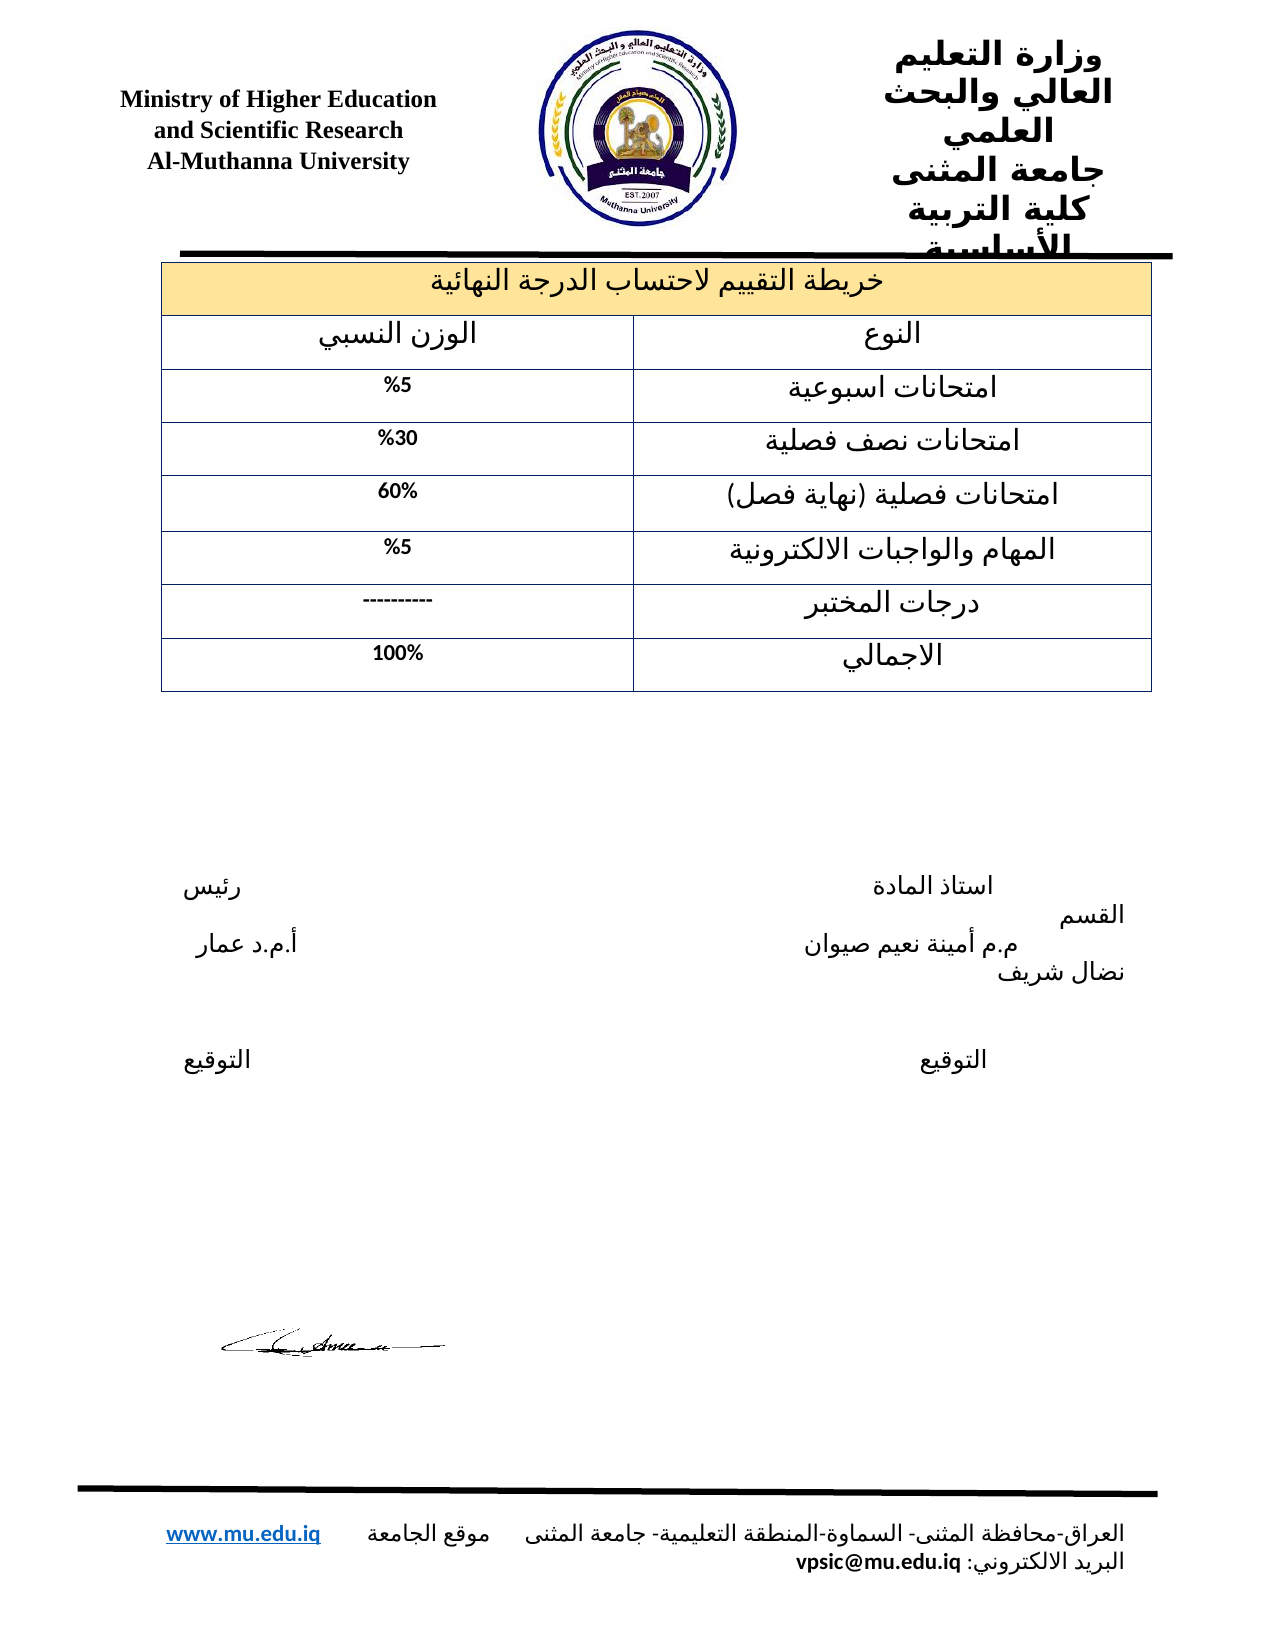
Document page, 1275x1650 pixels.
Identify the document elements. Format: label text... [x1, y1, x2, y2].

table_cell %5 [162, 532, 633, 584]
table_cell %5 [162, 370, 633, 422]
table_cell ---------- [162, 585, 633, 637]
table_cell امتحانات نصف فصلية [634, 423, 1151, 475]
table_cell درجات المختبر [634, 585, 1151, 637]
table_header خريطة التقييم لاحتساب الدرجة النهائية [162, 263, 1151, 315]
table_cell 100% [162, 639, 633, 691]
table_cell امتحانات اسبوعية [634, 370, 1151, 422]
table_cell 60% [162, 476, 633, 531]
text م.م أمينة نعيم صيوان أ.م.د عمار نضال شريف [150, 929, 1125, 986]
picture [536, 27, 739, 229]
table_cell الوزن النسبي [162, 316, 633, 369]
table_cell %30 [162, 423, 633, 475]
table_cell المهام والواجبات الالكترونية [634, 532, 1151, 584]
table_cell الاجمالي [634, 639, 1151, 691]
text التوقيع التوقيع [150, 1045, 1125, 1073]
text استاذ المادة رئيس القسم [150, 871, 1125, 929]
table_cell النوع [634, 316, 1151, 369]
table_cell امتحانات فصلية (نهاية فصل) [634, 476, 1151, 531]
